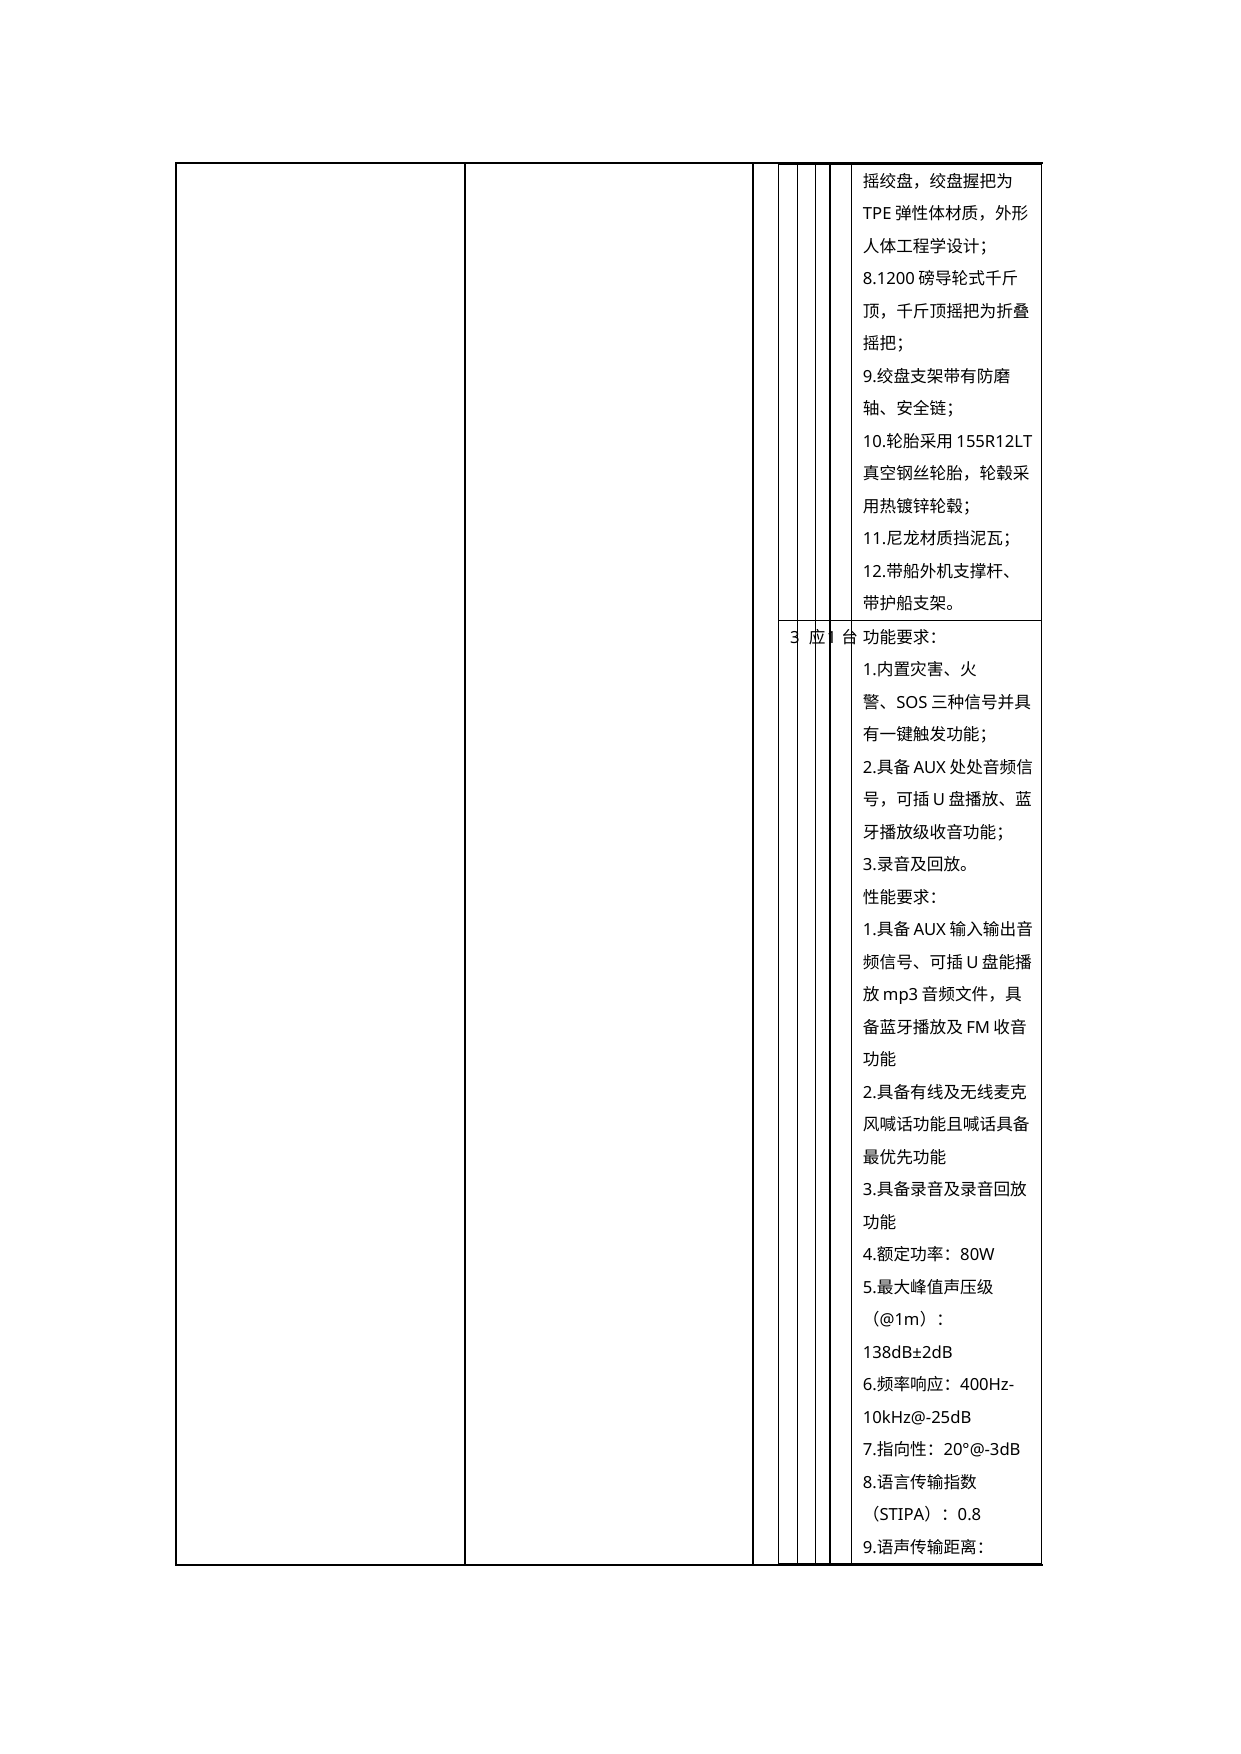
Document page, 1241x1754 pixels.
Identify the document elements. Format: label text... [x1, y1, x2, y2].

table_cell [754, 164, 778, 1564]
table_cell [852, 621, 1041, 1563]
table_cell [816, 621, 829, 1563]
table_cell [816, 165, 829, 620]
table_cell [798, 165, 815, 620]
table_cell [798, 621, 815, 1563]
table_cell [466, 164, 752, 1564]
table_cell [779, 165, 797, 620]
table_cell [831, 165, 851, 620]
table_cell [852, 165, 1041, 620]
table_cell [831, 621, 851, 1563]
table_cell 1 [177, 164, 464, 1564]
table_cell [779, 621, 797, 1563]
